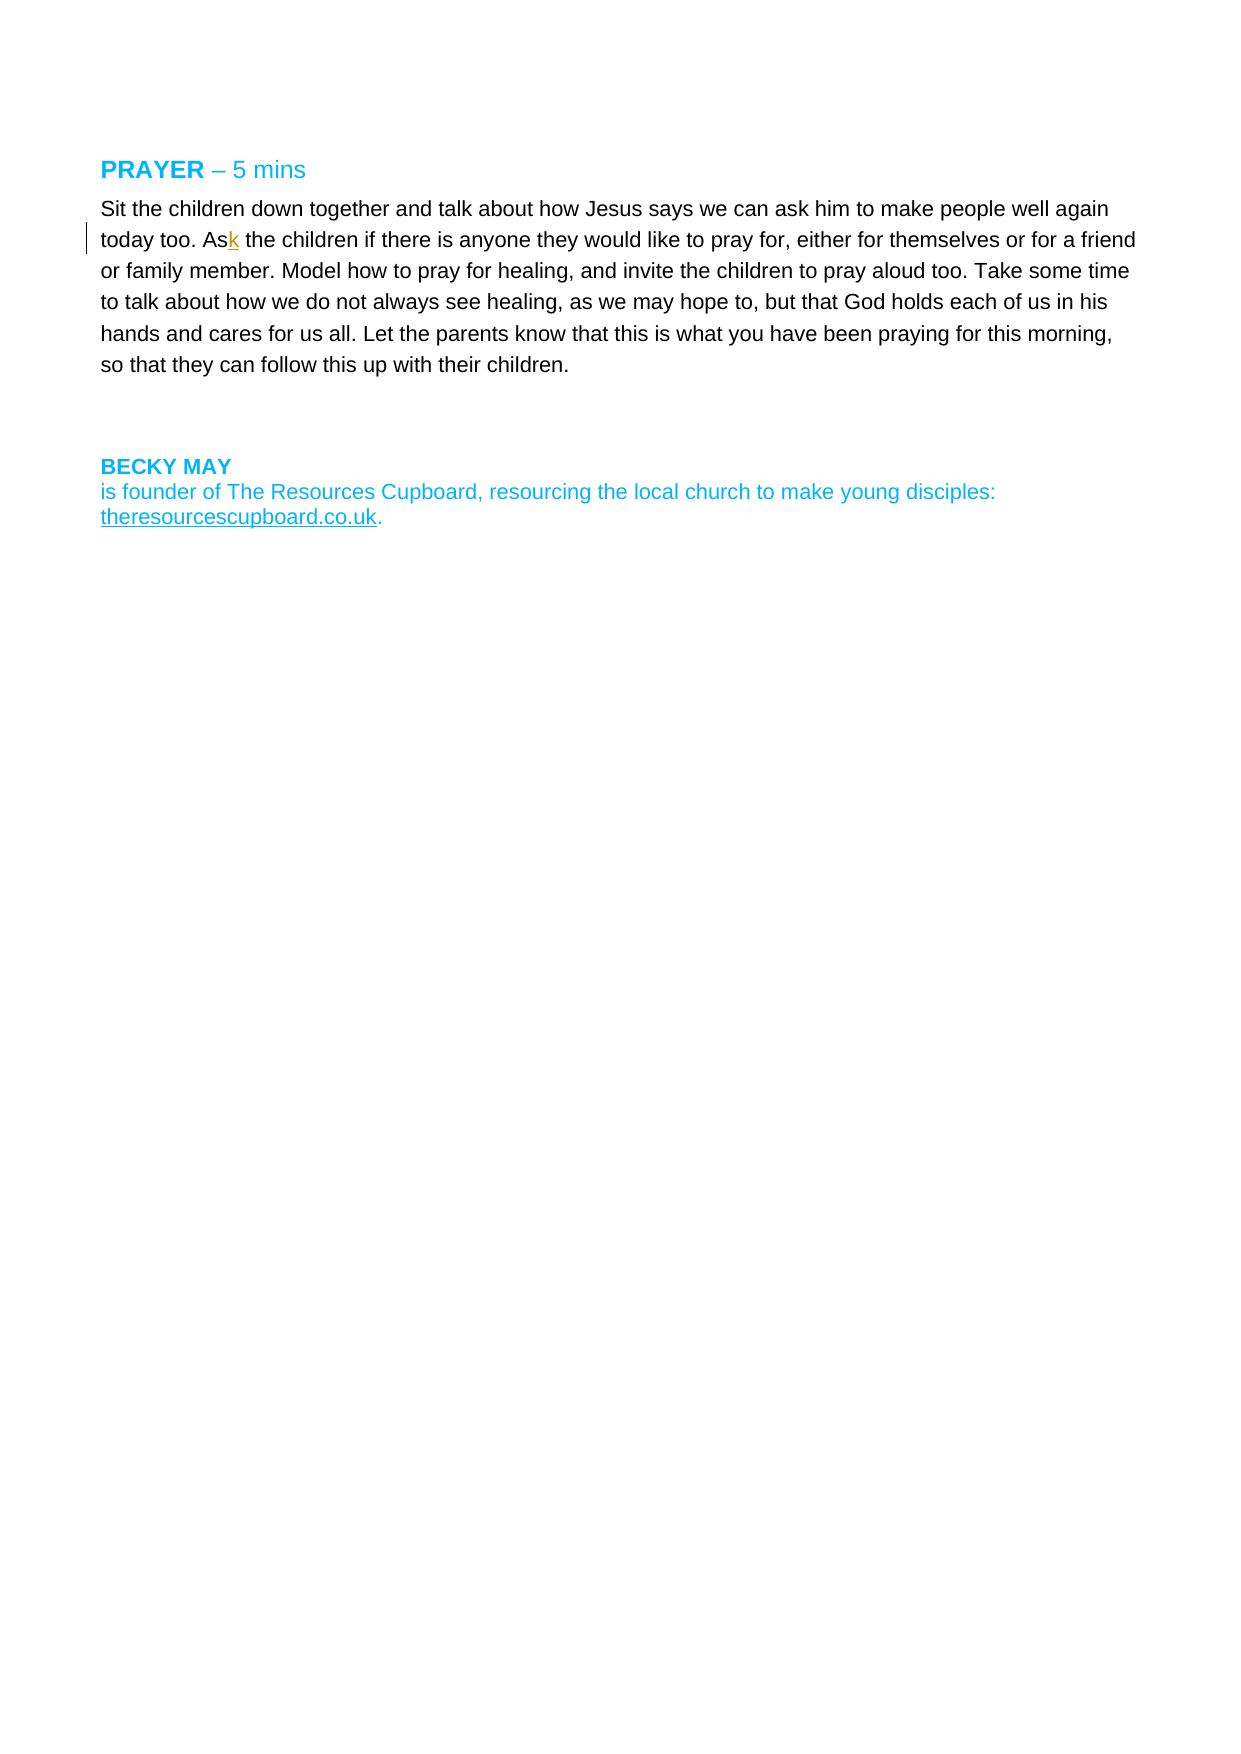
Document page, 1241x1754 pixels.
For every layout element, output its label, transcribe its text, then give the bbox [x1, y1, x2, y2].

text is founder of The Resources Cupboard, resourcing the local church to make young disciples: theresourcescupboard.co.uk. [100, 479, 1140, 529]
text BECKY MAY [100, 453, 1140, 479]
text Sit the children down together and talk about how Jesus says we can ask him to make people well again today too. As the children if there is anyone they would like to pray for, either for themselves or for a friend or family member. Model how to pray for healing, and invite the children to pray aloud too. Take some time to talk about how we do not always see healing, as we may hope to, but that God holds each of us in his hands and cares for us all. Let the parents know that this is what you have been praying for this morning, so that they can follow this up with their children. [100, 191, 1140, 378]
subtitle PRAYER – 5 mins [100, 153, 1140, 185]
